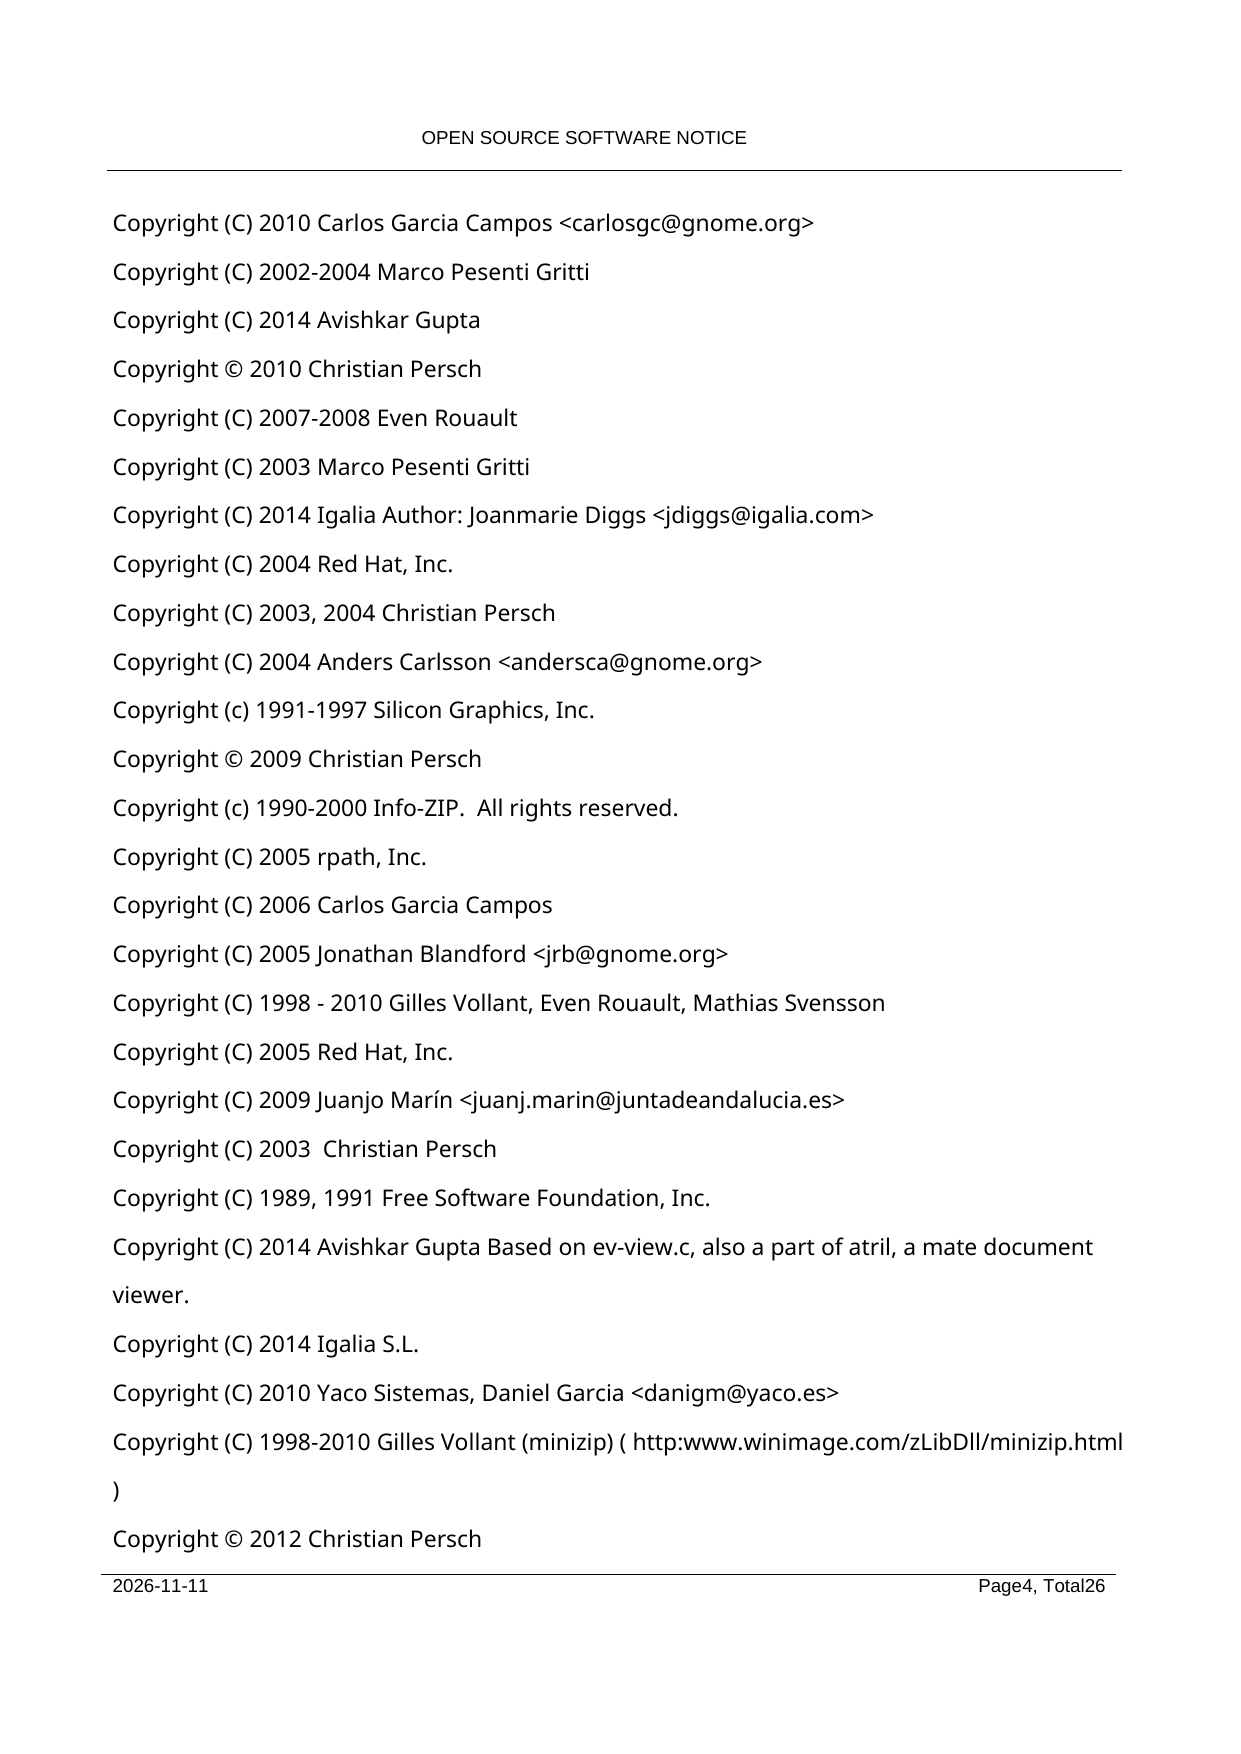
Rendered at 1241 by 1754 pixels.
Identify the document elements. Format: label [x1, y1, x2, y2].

text [112, 206, 1128, 1555]
